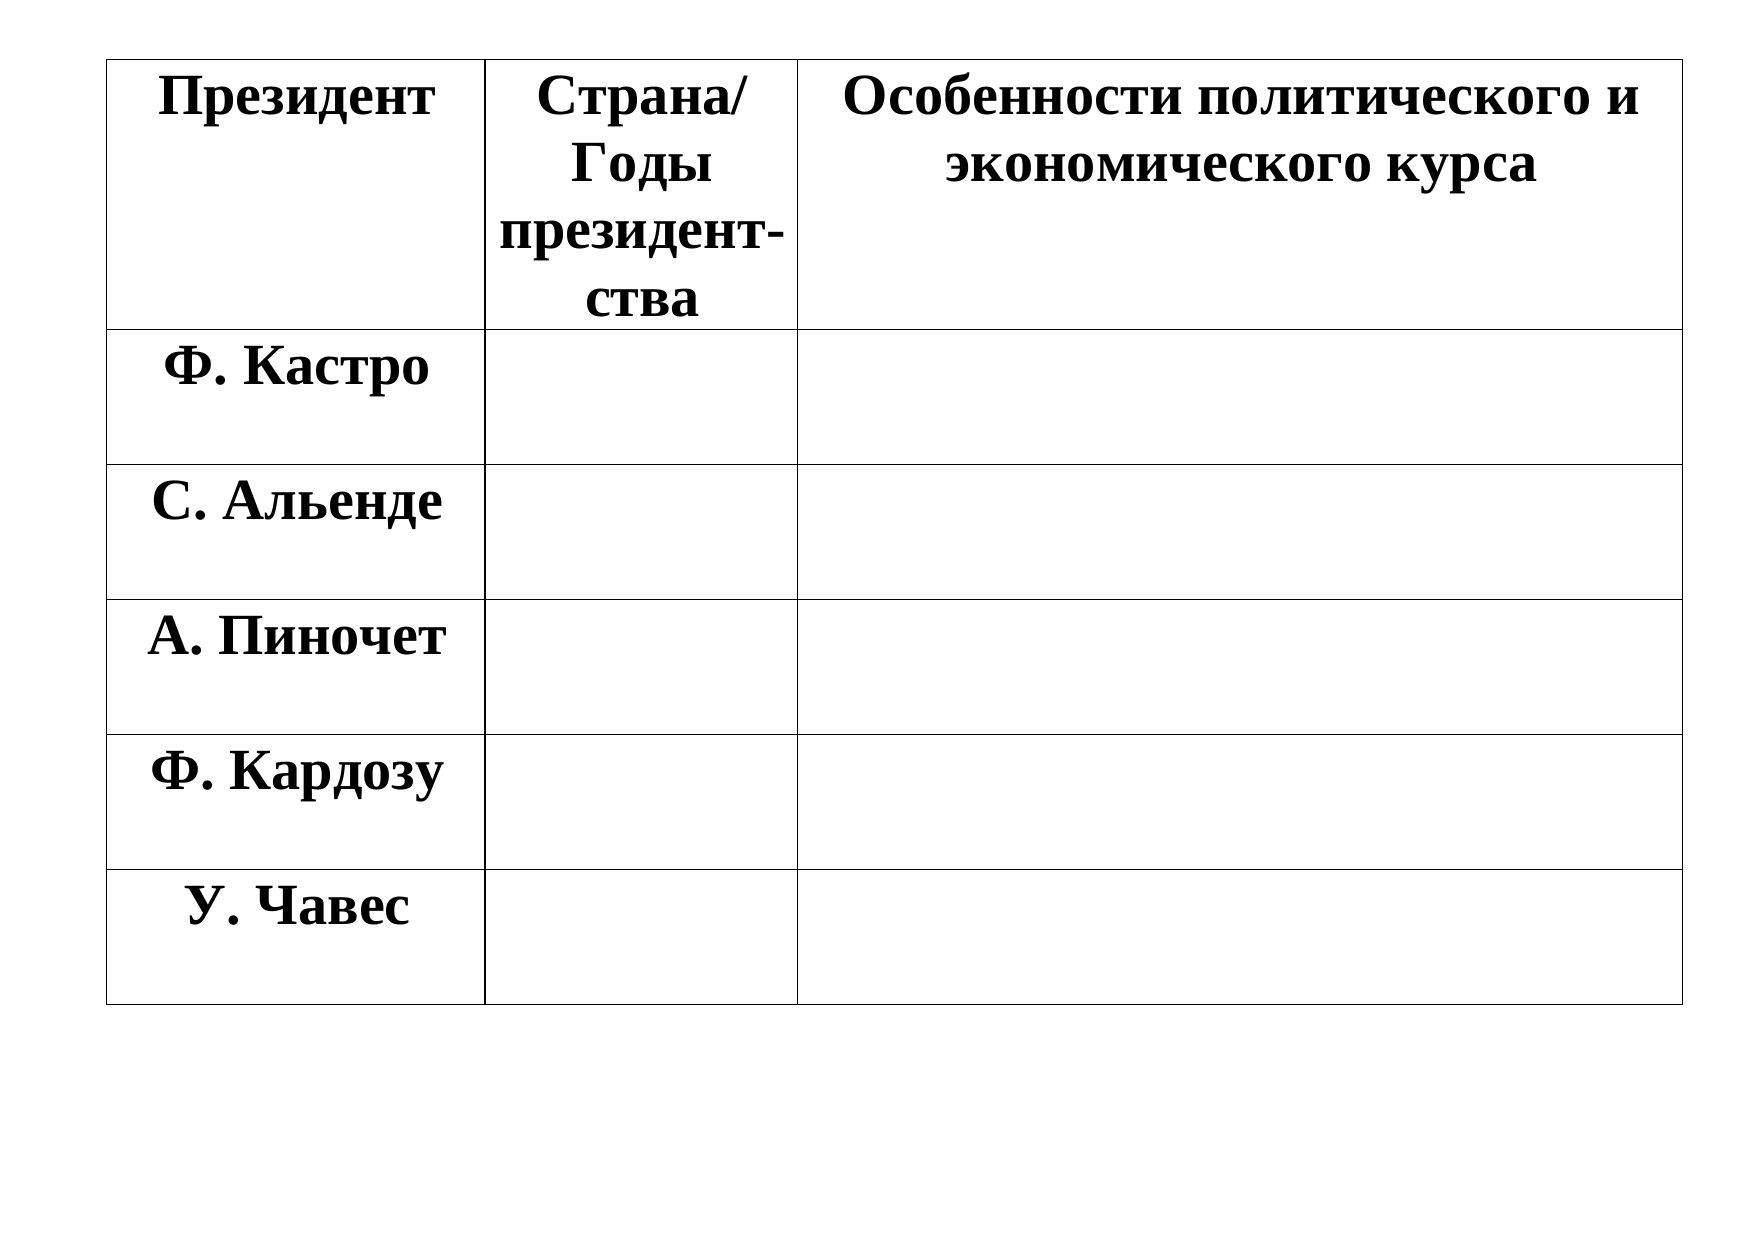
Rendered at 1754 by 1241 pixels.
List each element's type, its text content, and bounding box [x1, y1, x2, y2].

table_cell [798, 870, 1682, 1004]
table_header Страна/ Годы президент-ства [486, 60, 797, 328]
table_cell [486, 465, 797, 599]
table_header Особенности политического и экономического курса [798, 60, 1682, 328]
table_cell У. Чавес [107, 870, 484, 1004]
table_cell Ф. Кардозу [107, 735, 484, 869]
table_cell [486, 600, 797, 734]
table_cell [486, 330, 797, 464]
table_cell [798, 600, 1682, 734]
table_cell С. Альенде [107, 465, 484, 599]
table_cell Ф. Кастро [107, 330, 484, 464]
table_cell [486, 870, 797, 1004]
table_header Президент [107, 60, 484, 328]
table_cell [798, 465, 1682, 599]
table_cell [798, 735, 1682, 869]
table_cell А. Пиночет [107, 600, 484, 734]
table_cell [798, 330, 1682, 464]
table_cell [486, 735, 797, 869]
